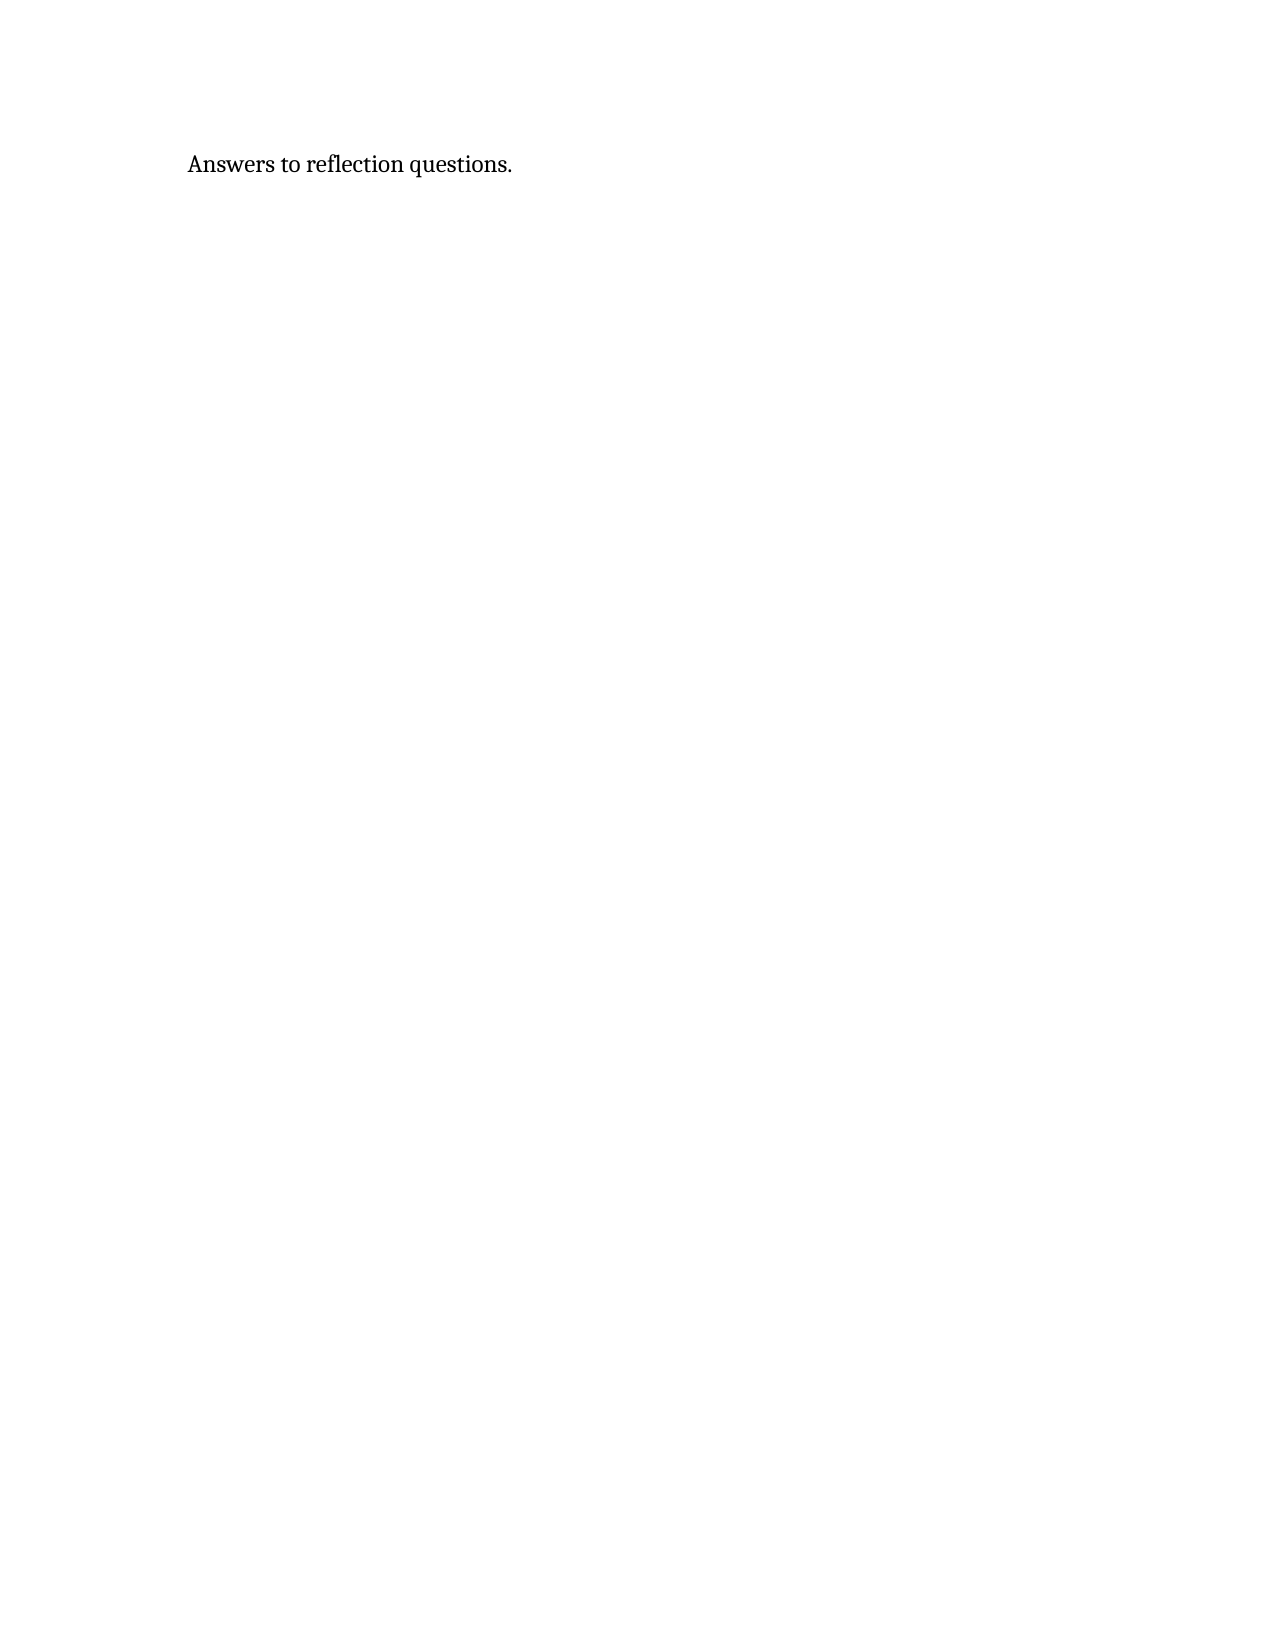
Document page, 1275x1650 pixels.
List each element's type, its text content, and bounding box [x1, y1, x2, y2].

text Answers to reflection questions. [187, 150, 1087, 179]
